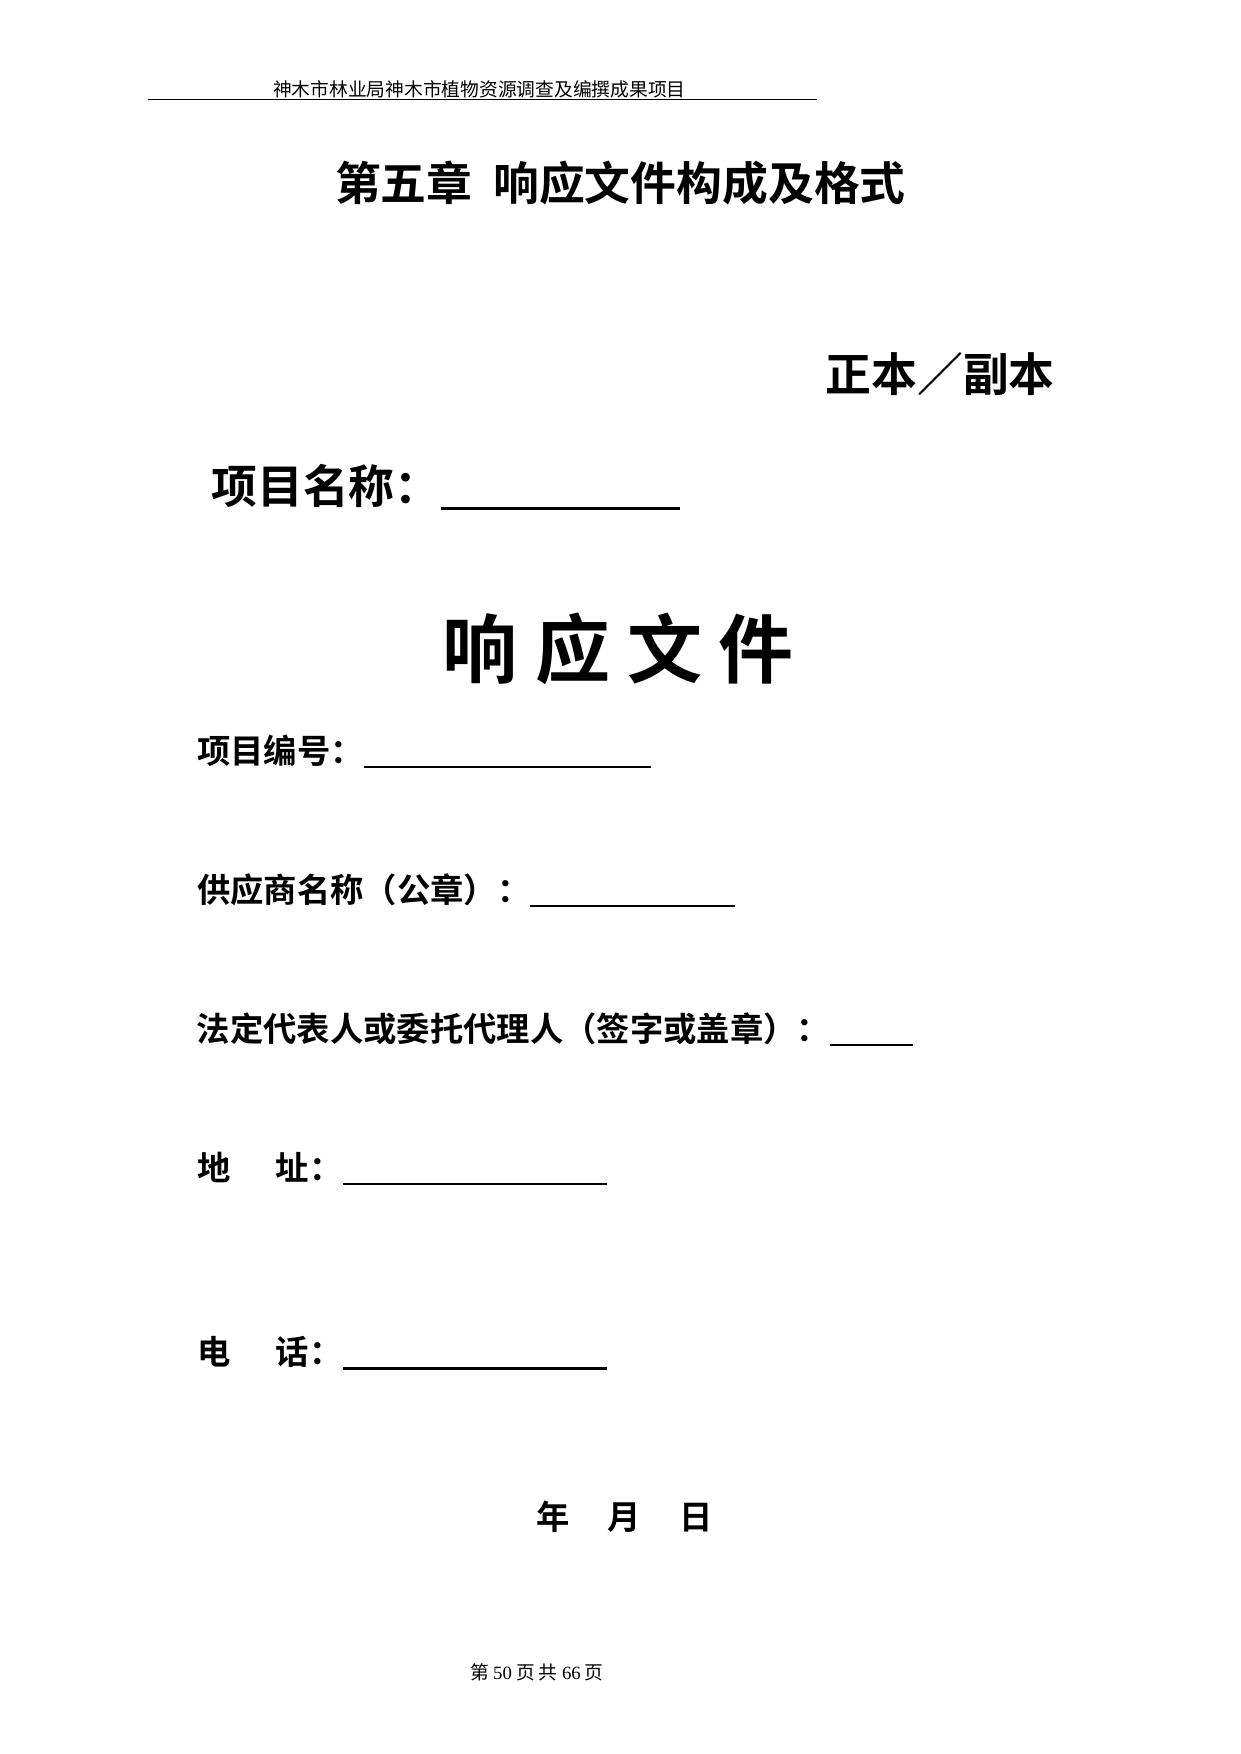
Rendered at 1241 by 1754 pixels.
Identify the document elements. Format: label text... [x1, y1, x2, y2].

text 正本∕副本 [148, 339, 1093, 405]
text 响 应 文 件 [148, 591, 1093, 699]
text 地 址： [148, 1142, 1093, 1190]
text 法定代表人或委托代理人（签字或盖章）： [148, 1003, 1093, 1051]
text 第五章 响应文件构成及格式 [148, 148, 1093, 214]
text 项目名称： [148, 451, 1093, 517]
text 项目编号： [148, 724, 1093, 773]
text 年 月 日 [148, 1490, 1093, 1539]
text 供应商名称（公章）： [148, 863, 1093, 912]
text 电 话： [148, 1326, 1093, 1374]
